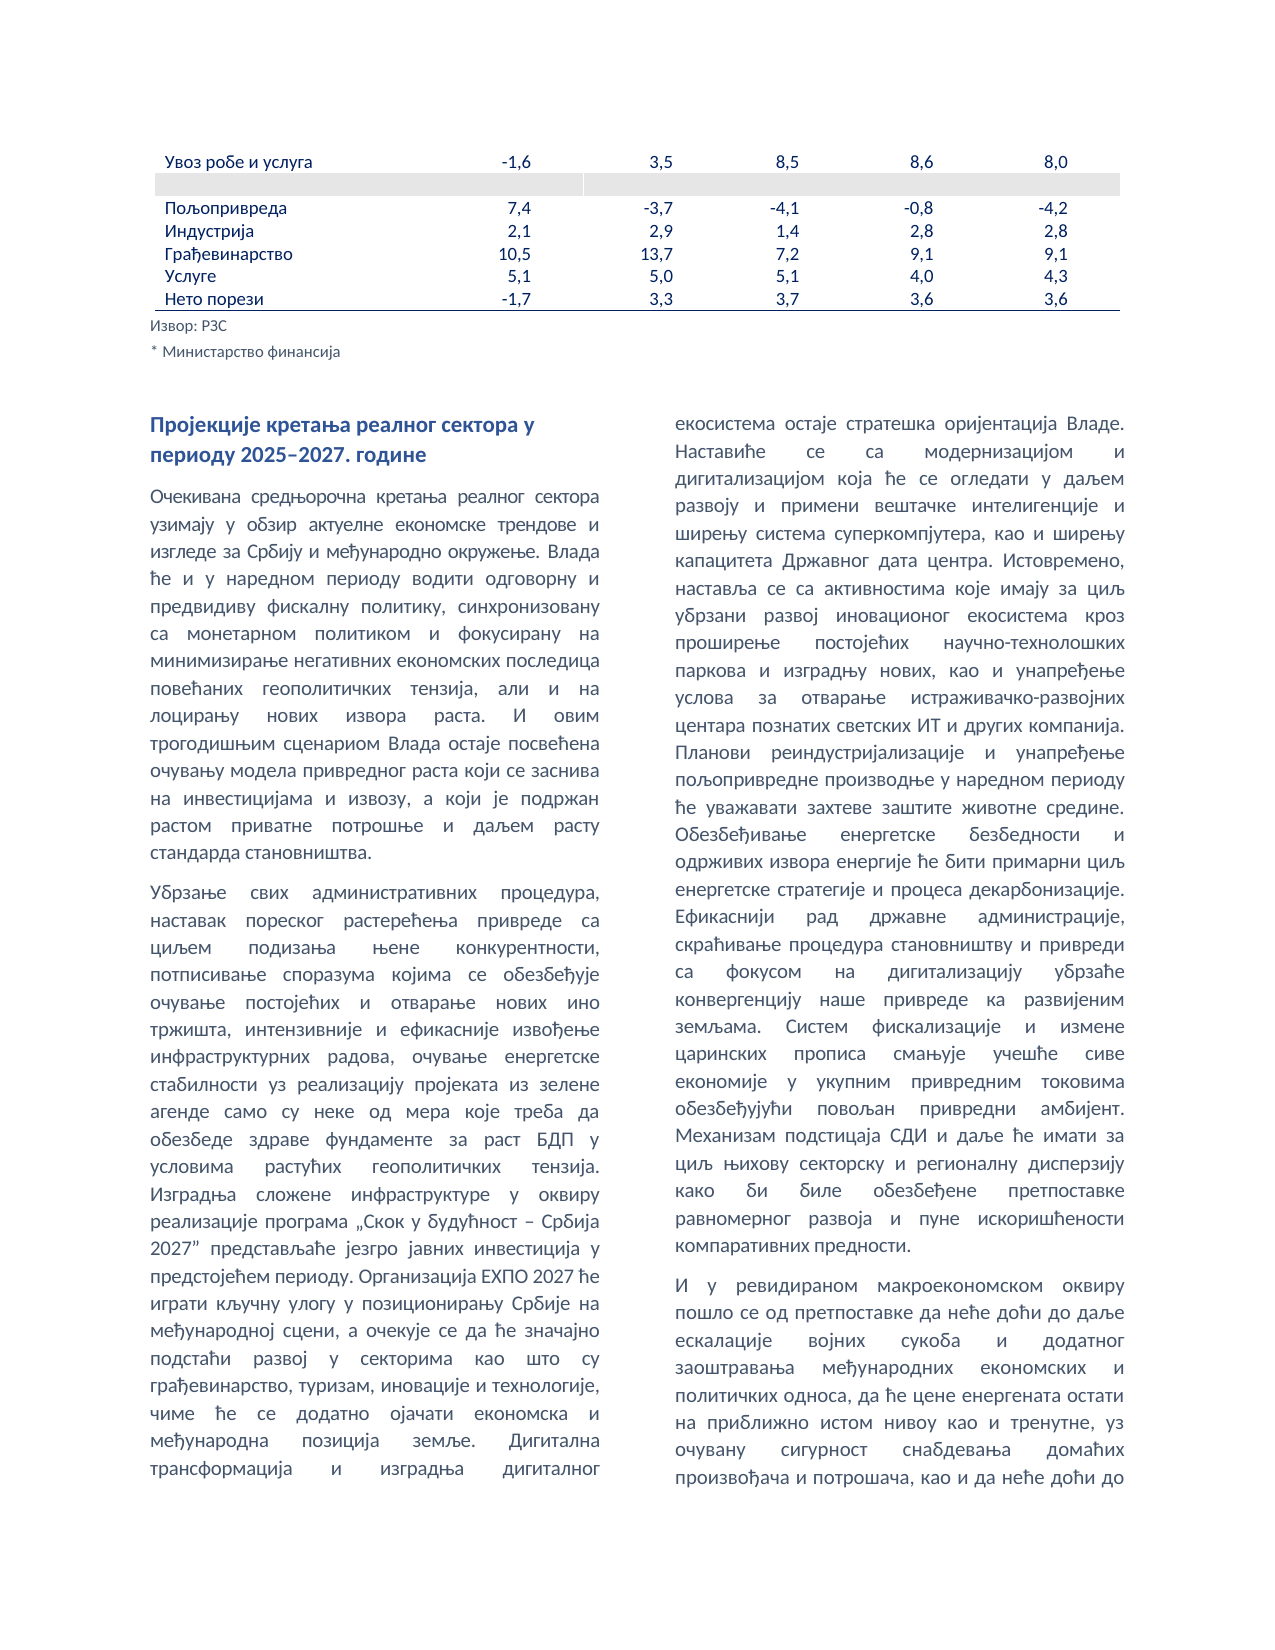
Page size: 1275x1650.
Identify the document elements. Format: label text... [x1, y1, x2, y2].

table_cell Грађевинарство [155, 242, 449, 264]
table_cell 7,4 [449, 196, 583, 219]
table_cell Пољопривреда [155, 196, 449, 219]
table_cell Услуге [155, 265, 449, 287]
table_cell 3,7 [725, 288, 852, 310]
table_cell 8,6 [852, 150, 986, 173]
table_cell -1,6 [449, 150, 583, 173]
table_cell Увоз робе и услуга [155, 150, 449, 173]
table_cell Индустрија [155, 219, 449, 242]
table_cell [584, 173, 725, 196]
table_cell [852, 173, 986, 196]
table_cell -3,7 [584, 196, 725, 219]
table_cell 3,5 [584, 150, 725, 173]
table_cell 2,1 [449, 219, 583, 242]
table_cell [986, 173, 1120, 196]
table_cell 9,1 [852, 242, 986, 264]
table_cell 4,3 [986, 265, 1120, 287]
text Очекивана средњорочна кретања реалног сектора узимају у обзир актуелне економске трендове и изгледе за Србију и међународно окружење. Влада ће и у наредном периоду водити одговорну и предвидиву фискалну политику, синхронизовану са монетарном политиком и фокусирану на минимизирање негативних економских последица повећаних геополитичких тензија, али и на лоцирању нових извора раста. И овим трогодишњим сценариом Влада остаје посвећена очувању модела привредног раста који се заснива на инвестицијама и извозу, а који је подржан растом приватне потрошње и даљем расту стандарда становништва. [150, 483, 600, 865]
table_cell 5,1 [449, 265, 583, 287]
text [675, 1272, 1125, 1489]
table_cell 3,3 [584, 288, 725, 310]
table_cell 4,0 [852, 265, 986, 287]
table_cell Нето порези [155, 288, 449, 310]
table_cell 8,0 [986, 150, 1120, 173]
table_cell 9,1 [986, 242, 1120, 264]
table_cell -1,7 [449, 288, 583, 310]
text Пројекције кретања реалног сектора у периоду 2025–2027. године [150, 410, 600, 469]
table_cell 1,4 [725, 219, 852, 242]
table_cell [449, 173, 583, 196]
table_cell 3,6 [852, 288, 986, 310]
table_cell 5,0 [584, 265, 725, 287]
table_cell 10,5 [449, 242, 583, 264]
text * Министарство финансија [150, 342, 1125, 362]
table_cell 2,8 [852, 219, 986, 242]
table_cell [725, 173, 852, 196]
table_cell 2,8 [986, 219, 1120, 242]
table_cell 5,1 [725, 265, 852, 287]
table_cell -4,2 [986, 196, 1120, 219]
text Убрзање свих административних процедура, наставак пореског растерећењa привреде са циљем подизања њене конкурентности, потписивање споразума којима се обезбеђује очување постојећих и отварање нових ино тржишта, интензивније и ефикасније извођење инфраструктурних радова, очување енергетске стабилности уз реализацију пројеката из зелене агенде само су неке од мера које треба да обезбеде здраве фундаменте за раст БДП у условима растућих геополитичких тензија. Изградња сложене инфраструктуре у оквиру реализације програма „Скок у будућност – Србија 2027” представљаће језгро јавних инвестиција у предстојећем периоду. Организација ЕXПО 2027 ће играти кључну улогу у позиционирању Србије на међународној сцени, а очекује се да ће значајно подстаћи развој у секторима као што су грађевинарство, туризам, иновације и технологије, чиме ће се додатно ојачати економска и међународна позиција земље. Дигитална трансформација и изградња дигиталног екосистема остаје стратешка оријентација Владе. Наставиће се са модернизацијом и дигитализацијом која ће се огледати у даљем развоју и примени вештачке интелигенције и ширењу система суперкомпјутера, као и ширењу капацитета Државног дата центра. Истовремено, наставља се са активностима које имају за циљ убрзани развој иновационог екосистема кроз проширење постојећих научно-технолошких паркова и изградњу нових, као и унапређење услова за отварање истраживачко-развојних центара познатих светских ИТ и других компанија. Планови реиндустријализације и унапређење пољопривредне производње у наредном периоду ће уважавати захтеве заштите животне средине. Обезбеђивање енергетске безбедности и одрживих извора енергије ће бити примарни циљ енергетске стратегије и процеса декарбонизације. Ефикаснији рад државне администрације, скраћивање процедура становништву и привреди са фокусом на дигитализацију убрзаће конвергенцију наше привреде ка развијеним земљама. Систем фискализације и измене царинских прописа смањује учешће сиве економије у укупним привредним токовима обезбеђујући повољан привредни амбијент. Механизам подстицаја СДИ и даље ће имати за циљ њихову секторску и регионалну дисперзију како би биле обезбеђене претпоставке равномерног развоја и пуне искоришћености компаративних предности. [675, 410, 1125, 1258]
text Извор: РЗС [150, 316, 1125, 336]
table_cell 2,9 [584, 219, 725, 242]
table_cell 3,6 [986, 288, 1120, 310]
text Убрзање свих административних процедура, наставак пореског растерећењa привреде са циљем подизања њене конкурентности, потписивање споразума којима се обезбеђује очување постојећих и отварање нових ино тржишта, интензивније и ефикасније извођење инфраструктурних радова, очување енергетске стабилности уз реализацију пројеката из зелене агенде само су неке од мера које треба да обезбеде здраве фундаменте за раст БДП у условима растућих геополитичких тензија. Изградња сложене инфраструктуре у оквиру реализације програма „Скок у будућност – Србија 2027” представљаће језгро јавних инвестиција у предстојећем периоду. Организација ЕXПО 2027 ће играти кључну улогу у позиционирању Србије на међународној сцени, а очекује се да ће значајно подстаћи развој у секторима као што су грађевинарство, туризам, иновације и технологије, чиме ће се додатно ојачати економска и међународна позиција земље. Дигитална трансформација и изградња дигиталног екосистема остаје стратешка оријентација Владе. Наставиће се са модернизацијом и дигитализацијом која ће се огледати у даљем развоју и примени вештачке интелигенције и ширењу система суперкомпјутера, као и ширењу капацитета Државног дата центра. Истовремено, наставља се са активностима које имају за циљ убрзани развој иновационог екосистема кроз проширење постојећих научно-технолошких паркова и изградњу нових, као и унапређење услова за отварање истраживачко-развојних центара познатих светских ИТ и других компанија. Планови реиндустријализације и унапређење пољопривредне производње у наредном периоду ће уважавати захтеве заштите животне средине. Обезбеђивање енергетске безбедности и одрживих извора енергије ће бити примарни циљ енергетске стратегије и процеса декарбонизације. Ефикаснији рад државне администрације, скраћивање процедура становништву и привреди са фокусом на дигитализацију убрзаће конвергенцију наше привреде ка развијеним земљама. Систем фискализације и измене царинских прописа смањује учешће сиве економије у укупним привредним токовима обезбеђујући повољан привредни амбијент. Механизам подстицаја СДИ и даље ће имати за циљ њихову секторску и регионалну дисперзију како би биле обезбеђене претпоставке равномерног развоја и пуне искоришћености компаративних предности. [150, 879, 600, 1480]
table_cell -0,8 [852, 196, 986, 219]
table_cell 13,7 [584, 242, 725, 264]
table_cell 7,2 [725, 242, 852, 264]
table_cell 8,5 [725, 150, 852, 173]
table_cell [155, 173, 449, 196]
table_cell -4,1 [725, 196, 852, 219]
